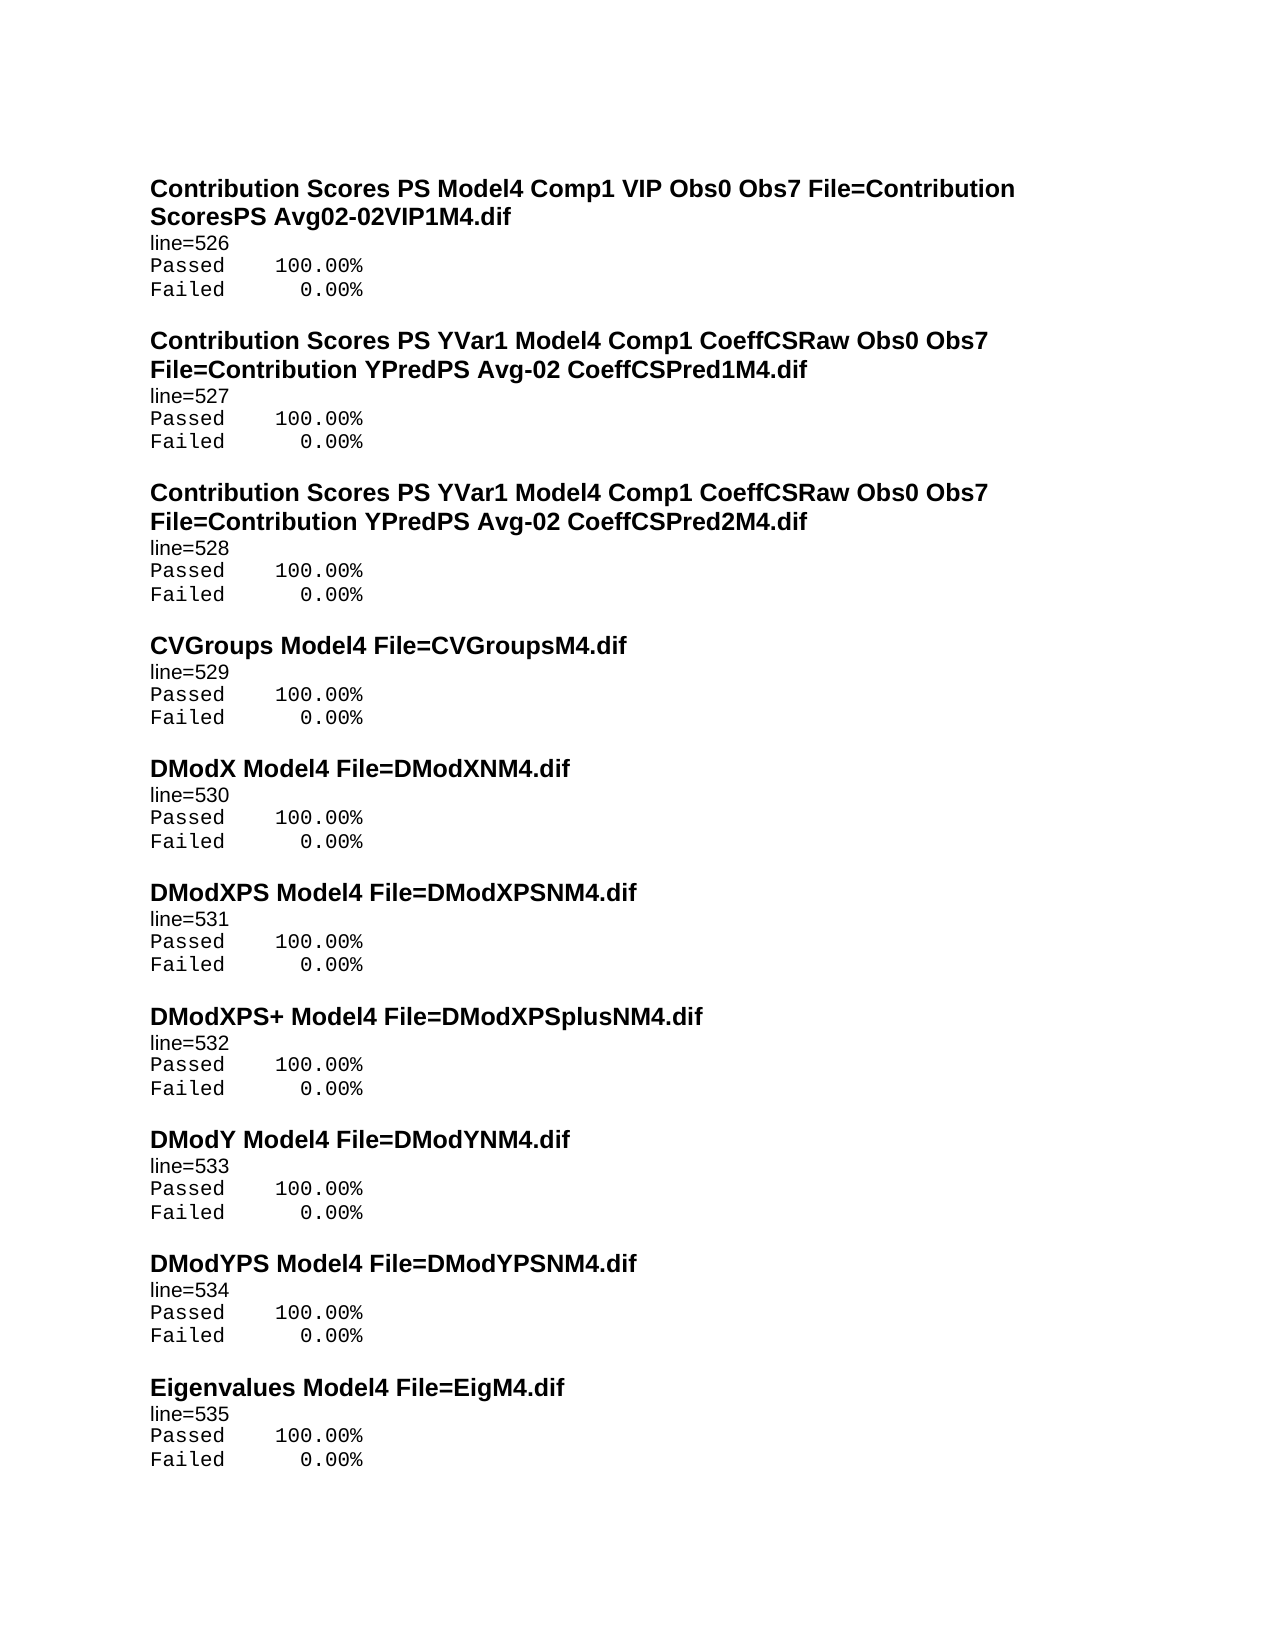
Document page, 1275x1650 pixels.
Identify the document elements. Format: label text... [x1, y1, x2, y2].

text Failed 0.00% [150, 707, 1125, 731]
text Contribution Scores PS YVar1 Model4 Comp1 CoeffCSRaw Obs0 Obs7 File=Contribution YPredPS Avg-02 CoeffCSPred2M4.dif [150, 478, 1125, 536]
text Failed 0.00% [150, 431, 1125, 455]
text Passed 100.00% [150, 560, 1125, 583]
text Failed 0.00% [150, 831, 1125, 854]
text DModXPS Model4 File=DModXPSNM4.dif [150, 878, 1125, 907]
text line=529 [150, 659, 1125, 683]
text line=533 [150, 1154, 1125, 1178]
text Failed 0.00% [150, 583, 1125, 607]
text Failed 0.00% [150, 1202, 1125, 1225]
text Failed 0.00% [150, 954, 1125, 978]
text Passed 100.00% [150, 683, 1125, 707]
text line=532 [150, 1031, 1125, 1054]
text Passed 100.00% [150, 1054, 1125, 1078]
text Failed 0.00% [150, 1325, 1125, 1349]
text Passed 100.00% [150, 255, 1125, 279]
text DModYPS Model4 File=DModYPSNM4.dif [150, 1249, 1125, 1278]
text Eigenvalues Model4 File=EigM4.dif [150, 1373, 1125, 1401]
text DModX Model4 File=DModXNM4.dif [150, 754, 1125, 783]
text DModXPS+ Model4 File=DModXPSplusNM4.dif [150, 1002, 1125, 1031]
text Passed 100.00% [150, 807, 1125, 831]
text Failed 0.00% [150, 279, 1125, 302]
text CVGroups Model4 File=CVGroupsM4.dif [150, 631, 1125, 659]
text DModY Model4 File=DModYNM4.dif [150, 1125, 1125, 1154]
text Passed 100.00% [150, 1178, 1125, 1202]
text line=531 [150, 907, 1125, 931]
text line=528 [150, 536, 1125, 560]
text line=534 [150, 1278, 1125, 1302]
text Passed 100.00% [150, 1425, 1125, 1449]
text line=526 [150, 231, 1125, 255]
text Failed 0.00% [150, 1078, 1125, 1102]
text line=530 [150, 783, 1125, 807]
text Failed 0.00% [150, 1449, 1125, 1473]
text line=535 [150, 1401, 1125, 1425]
text Passed 100.00% [150, 1302, 1125, 1325]
text line=527 [150, 383, 1125, 407]
text Passed 100.00% [150, 407, 1125, 431]
text Contribution Scores PS Model4 Comp1 VIP Obs0 Obs7 File=Contribution ScoresPS Avg02-02VIP1M4.dif [150, 174, 1125, 231]
text Contribution Scores PS YVar1 Model4 Comp1 CoeffCSRaw Obs0 Obs7 File=Contribution YPredPS Avg-02 CoeffCSPred1M4.dif [150, 326, 1125, 383]
text Passed 100.00% [150, 931, 1125, 954]
